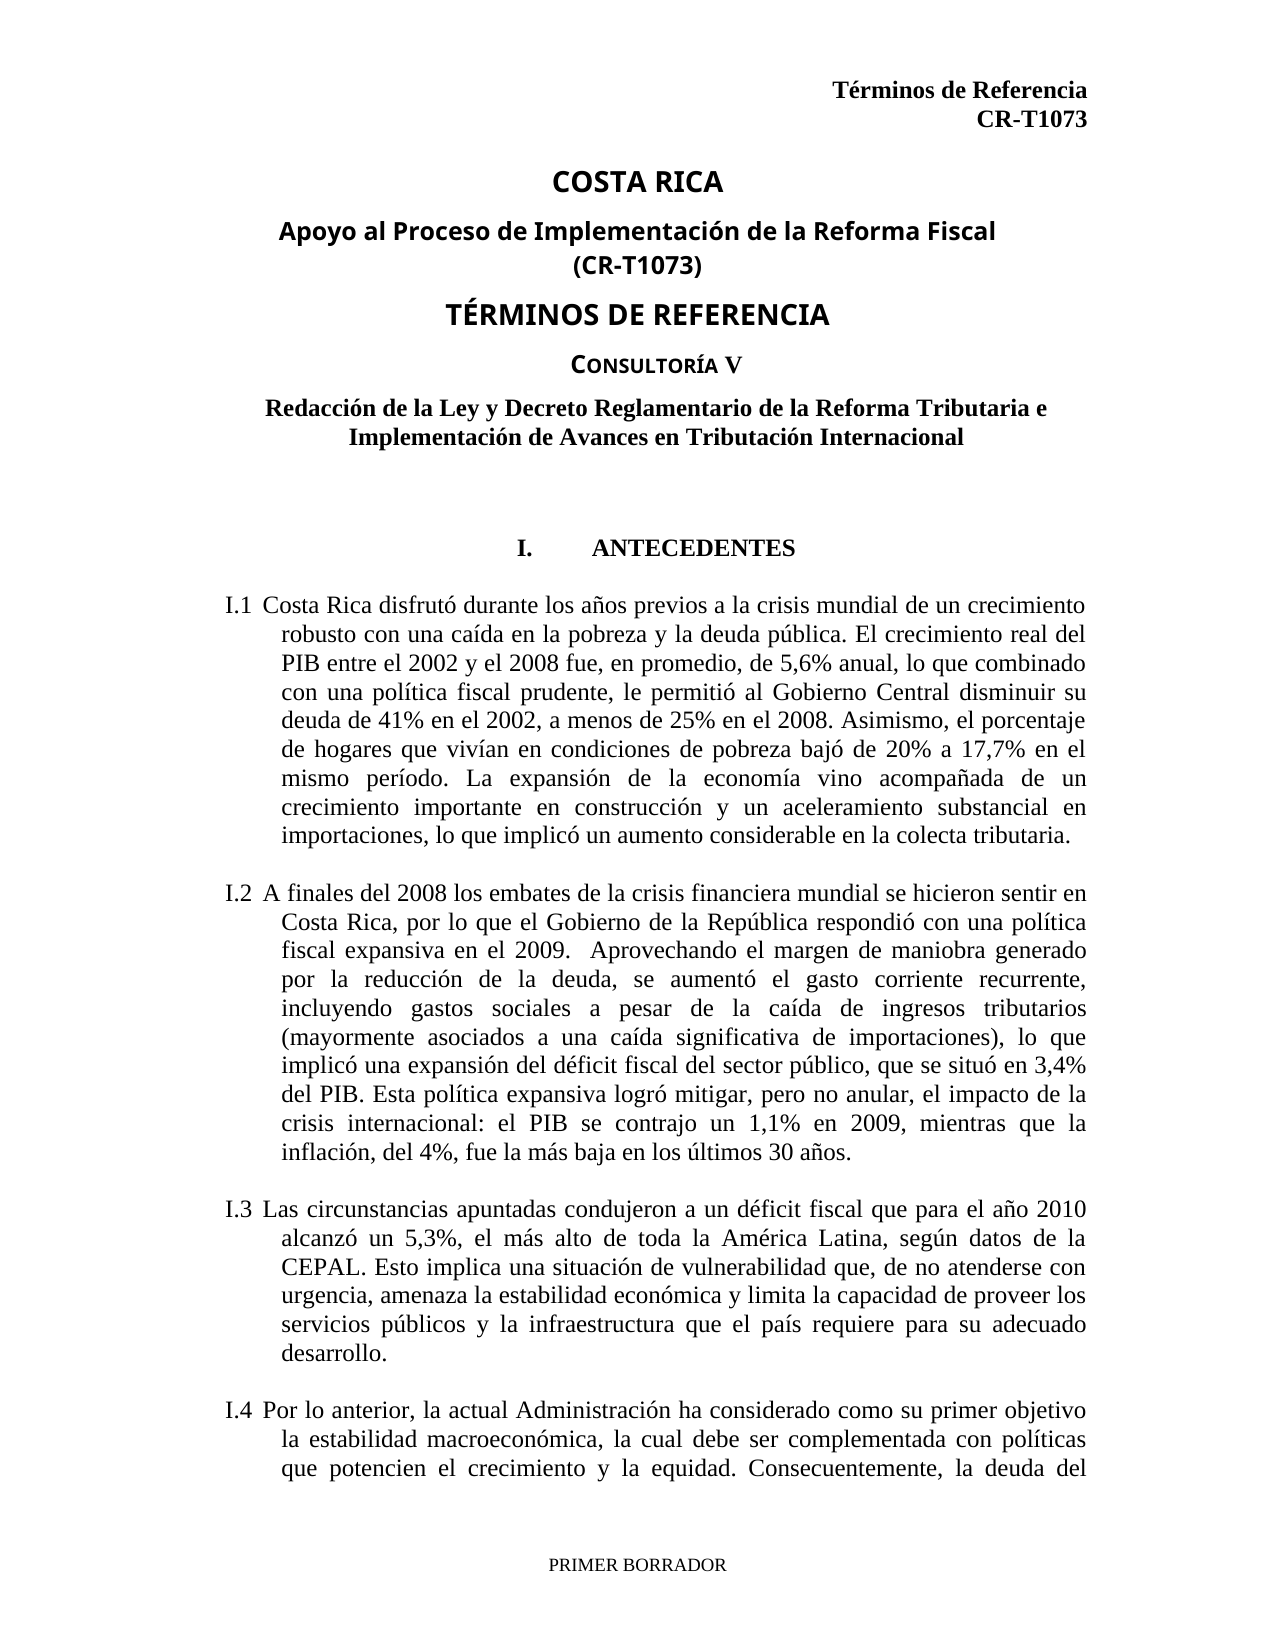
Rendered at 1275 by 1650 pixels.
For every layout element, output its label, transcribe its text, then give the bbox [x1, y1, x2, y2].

list Las circunstancias apuntadas condujeron a un déficit fiscal que para el año 2010 alcanzó un 5,3%, el más alto de toda la América Latina, según datos de la CEPAL. Esto implica una situación de vulnerabilidad que, de no atenderse con urgencia, amenaza la estabilidad económica y limita la capacidad de proveer los servicios públicos y la infraestructura que el país requiere para su adecuado desarrollo. [225, 1194, 1087, 1367]
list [225, 1395, 1087, 1482]
list ANTECEDENTES [225, 533, 1087, 562]
text TÉRMINOS DE REFERENCIA [187, 294, 1087, 334]
text Apoyo al Proceso de Implementación de la Reforma Fiscal [187, 213, 1087, 247]
text Consultoría V [225, 346, 1087, 380]
text (CR-T1073) [187, 247, 1087, 282]
list Costa Rica disfrutó durante los años previos a la crisis mundial de un crecimiento robusto con una caída en la pobreza y la deuda pública. El crecimiento real del PIB entre el 2002 y el 2008 fue, en promedio, de 5,6% anual, lo que combinado con una política fiscal prudente, le permitió al Gobierno Central disminuir su deuda de 41% en el 2002, a menos de 25% en el 2008. Asimismo, el porcentaje de hogares que vivían en condiciones de pobreza bajó de 20% a 17,7% en el mismo período. La expansión de la economía vino acompañada de un crecimiento importante en construcción y un aceleramiento substancial en importaciones, lo que implicó un aumento considerable en la colecta tributaria. [225, 590, 1087, 849]
list A finales del 2008 los embates de la crisis financiera mundial se hicieron sentir en Costa Rica, por lo que el Gobierno de la República respondió con una política fiscal expansiva en el 2009. Aprovechando el margen de maniobra generado por la reducción de la deuda, se aumentó el gasto corriente recurrente, incluyendo gastos sociales a pesar de la caída de ingresos tributarios (mayormente asociados a una caída significativa de importaciones), lo que implicó una expansión del déficit fiscal del sector público, que se situó en 3,4% del PIB. Esta política expansiva logró mitigar, pero no anular, el impacto de la crisis internacional: el PIB se contrajo un 1,1% en 2009, mientras que la inflación, del 4%, fue la más baja en los últimos 30 años. [225, 878, 1087, 1165]
text Redacción de la Ley y Decreto Reglamentario de la Reforma Tributaria e Implementación de Avances en Tributación Internacional [225, 393, 1087, 450]
text COSTA RICA [187, 161, 1087, 201]
